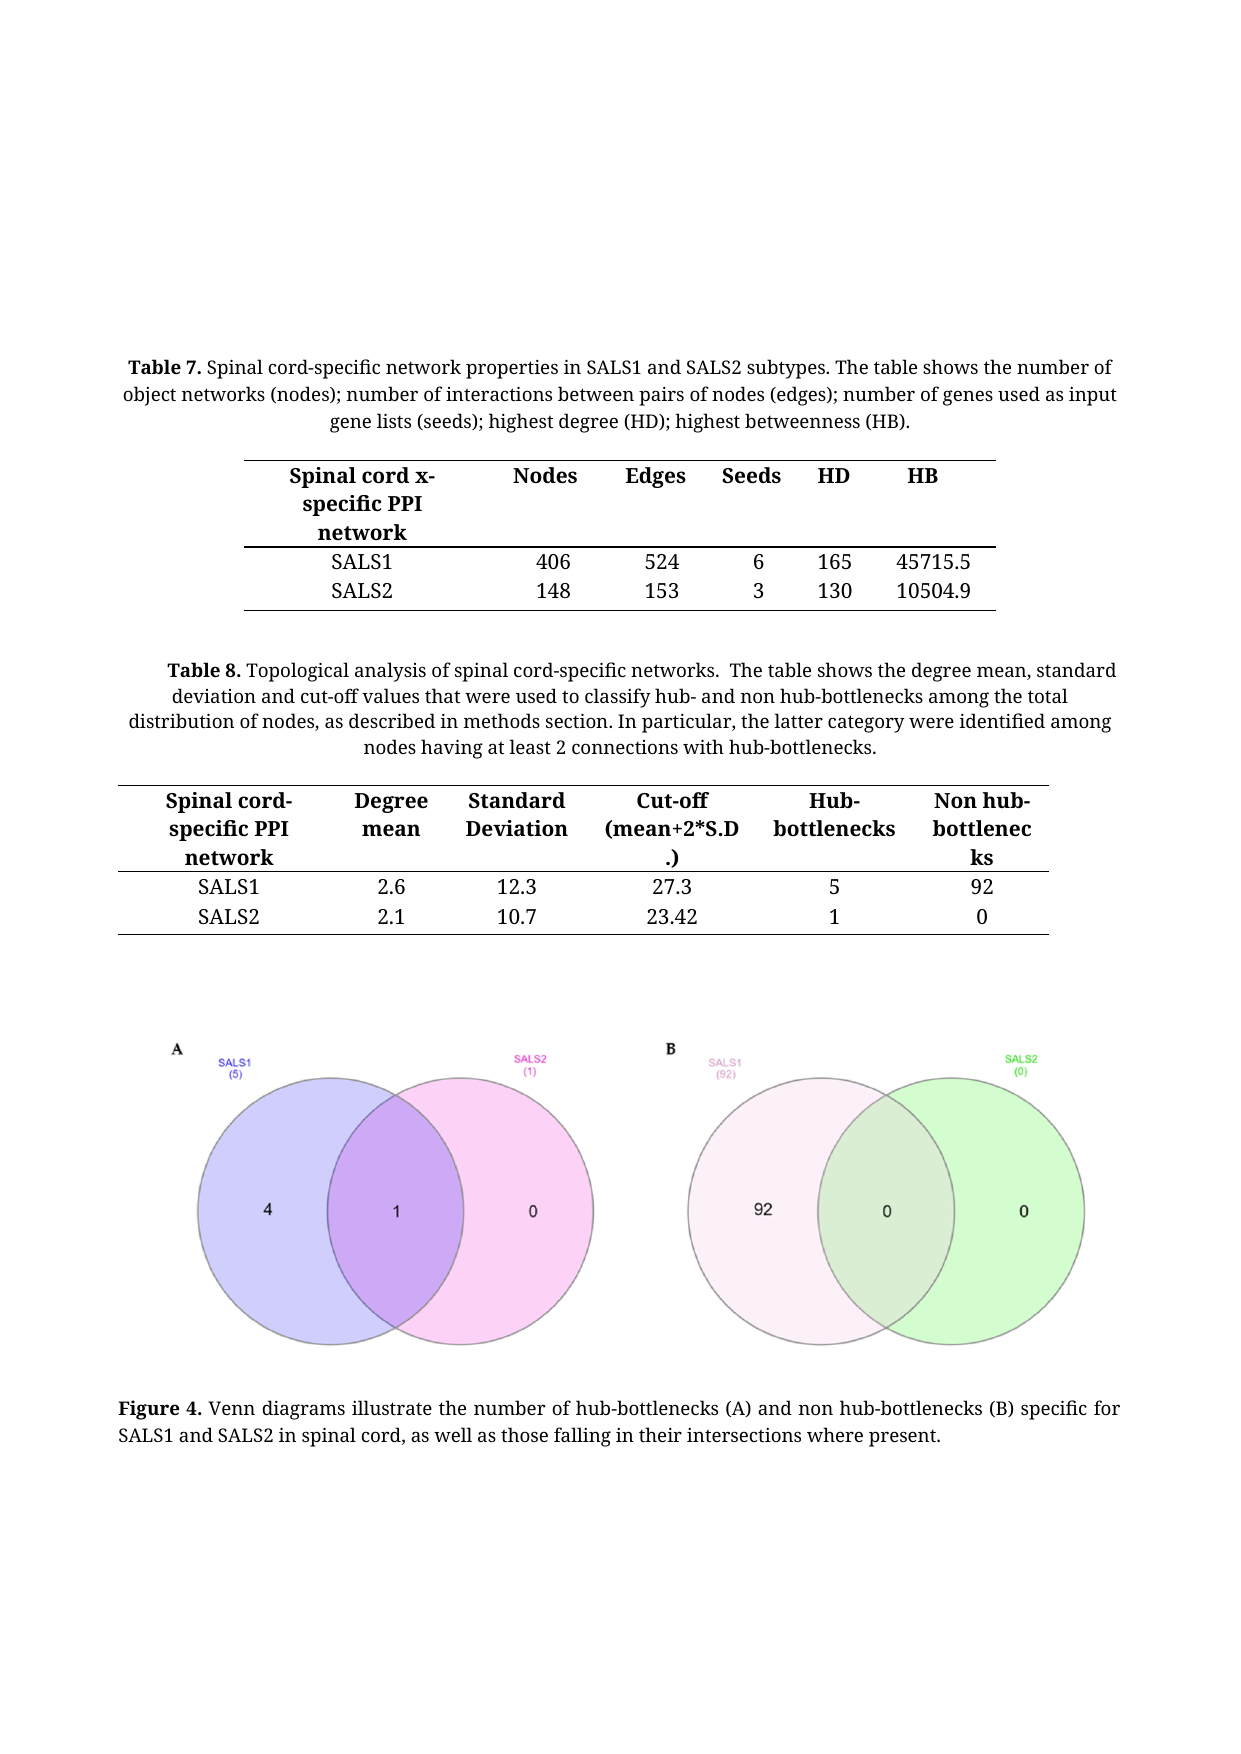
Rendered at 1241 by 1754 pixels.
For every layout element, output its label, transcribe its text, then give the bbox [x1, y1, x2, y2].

table_header HD [806, 461, 885, 546]
table_header Edges [589, 461, 697, 546]
table_cell 1 [753, 903, 915, 934]
table_cell 23.42 [591, 903, 753, 934]
table_cell 5 [753, 872, 915, 902]
table_cell 0 [915, 903, 1048, 934]
table_cell 92 [915, 872, 1048, 902]
table_cell 12.3 [443, 872, 591, 902]
table_header Standard Deviation [443, 786, 591, 871]
table_header Spinal cord-specific PPI network [118, 786, 340, 871]
table_cell 10.7 [443, 903, 591, 934]
picture [118, 981, 1123, 1375]
table_cell 45715.5 10504.9 [885, 548, 996, 610]
table_header Hub-bottlenecks [753, 786, 915, 871]
table_cell SALS2 [118, 903, 340, 934]
table_header Degree mean [340, 786, 443, 871]
table_header Nodes [480, 461, 589, 546]
table_header Non hub-bottlenecks [915, 786, 1048, 871]
table_cell 2.1 [340, 903, 443, 934]
text Figure 4. Venn diagrams illustrate the number of hub-bottlenecks (A) and non hub-bottlenecks (B) specific for SALS1 and SALS2 in spinal cord, as well as those falling in their intersections where present. [118, 1393, 1122, 1448]
table_header HB [885, 461, 996, 546]
table_cell 165 130 [806, 548, 885, 610]
text Table 8. Topological analysis of spinal cord-specific networks. The table shows the degree mean, standard deviation and cut-off values that were used to classify hub- and non hub-bottlenecks among the total distribution of nodes, as described in methods section. In particular, the latter category were identified among nodes having at least 2 connections with hub-bottlenecks. [118, 658, 1122, 760]
table_cell SALS1 [118, 872, 340, 902]
table_cell SALS1 SALS2 [244, 548, 480, 610]
table_cell 6 3 [697, 548, 806, 610]
table_header Spinal cord x-specific PPI network [244, 461, 480, 546]
table_cell 524 153 [589, 548, 697, 610]
table_cell 2.6 [340, 872, 443, 902]
text Table 7. Spinal cord-specific network properties in SALS1 and SALS2 subtypes. The table shows the number of object networks (nodes); number of interactions between pairs of nodes (edges); number of genes used as input gene lists (seeds); highest degree (HD); highest betweenness (HB). [118, 352, 1122, 435]
table_cell 406 148 [480, 548, 589, 610]
table_cell 27.3 [591, 872, 753, 902]
table_header Cut-off (mean+2*S.D.) [591, 786, 753, 871]
table_header Seeds [697, 461, 806, 546]
